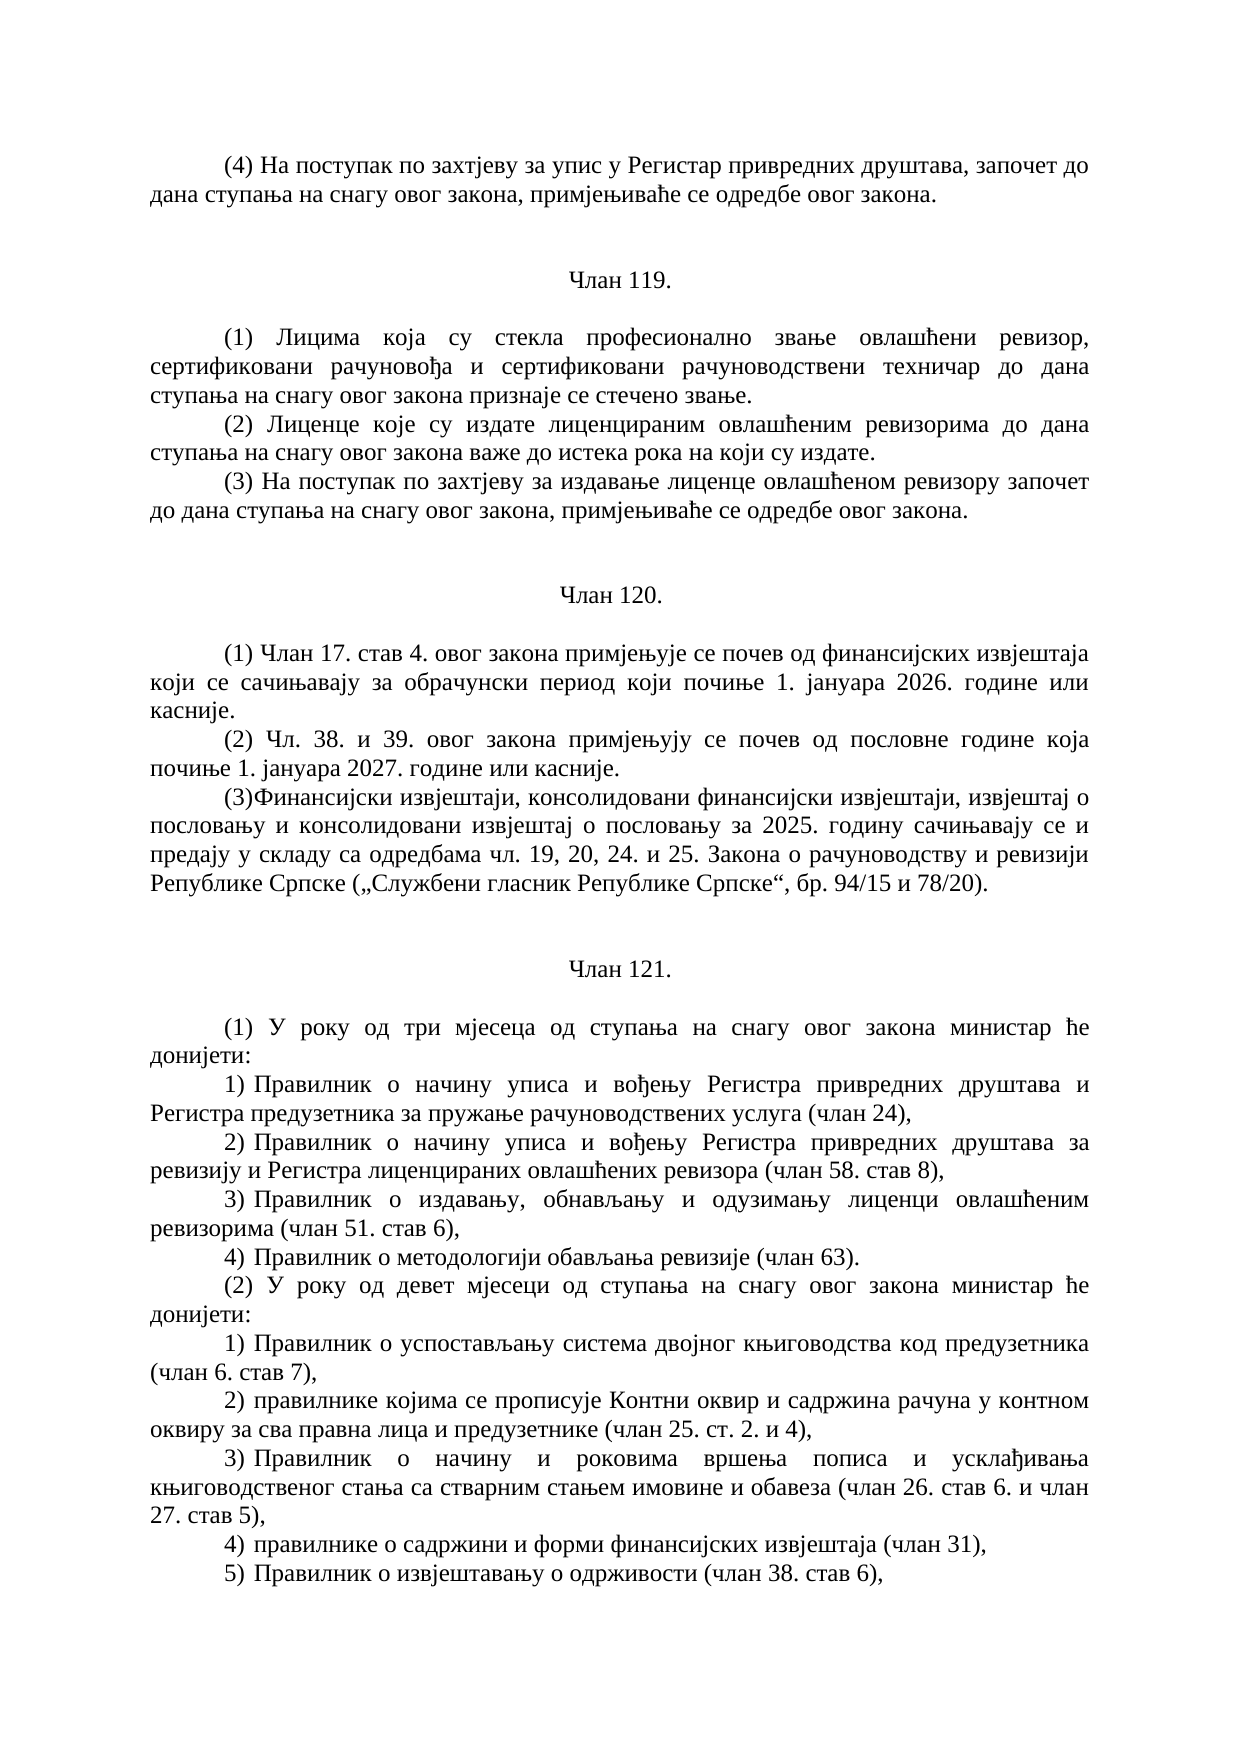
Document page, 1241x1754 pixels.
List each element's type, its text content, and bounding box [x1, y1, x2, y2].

text Члан 121. [150, 954, 1090, 983]
list На поступак по захтјеву за издавање лиценце овлашћеном ревизору започет до дана ступања на снагу овог закона, примјењиваће се одредбе овог закона. [150, 466, 1090, 524]
list правилнике којима се прописује Контни оквир и садржина рачуна у контном оквиру за сва правна лица и предузетнике (члан 25. ст. 2. и 4), [150, 1386, 1090, 1443]
text Члан 119. [150, 265, 1090, 294]
list Члан 17. став 4. овог закона примјењује се почев од финансијских извјештаја који се сачињавају за обрачунски период који почиње 1. јануара 2026. године или касније. [150, 638, 1090, 724]
list Правилник о издавању, обнављању и одузимању лиценци овлашћеним ревизорима (члан 51. став 6), [150, 1184, 1090, 1242]
list правилнике о садржини и форми финансијских извјештаја (члан 31), [150, 1529, 1090, 1558]
list Правилник о успостављању система двојног књиговодства код предузетника (члан 6. став 7), [150, 1328, 1090, 1386]
text Члан 120. [150, 581, 1090, 609]
list Правилник о извјештавању о одрживости (члан 38. став 6), [150, 1558, 1090, 1587]
list Правилник о начину и роковима вршења пописа и усклађивања књиговодственог стања са стварним стањем имовине и обавеза (члан 26. став 6. и члан 27. став 5), [150, 1443, 1090, 1529]
list Правилник о начину уписа и вођењу Регистра привредних друштава и Регистра предузетника за пружање рачуноводствених услуга (члан 24), [150, 1069, 1090, 1127]
list На поступак по захтјеву за упис у Регистар привредних друштава, започет до дана ступања на снагу овог закона, примјењиваће се одредбе овог закона. [150, 150, 1090, 207]
list Правилник о методологији обављања ревизије (члан 63). [150, 1242, 1090, 1271]
list Чл. 38. и 39. овог закона примјењују се почев од пословне године која почиње 1. јануара 2027. године или касније. [150, 724, 1090, 782]
list У року од девет мјесеци од ступања на снагу овог закона министар ће донијети: [150, 1271, 1090, 1328]
list У року од три мјесеца од ступања на снагу овог закона министар ће донијети: [150, 1012, 1090, 1069]
list Правилник о начину уписа и вођењу Регистра привредних друштава за ревизију и Регистра лиценцираних овлашћених ревизора (члан 58. став 8), [150, 1127, 1090, 1184]
list Финансијски извјештаји, консолидовани финансијски извјештаји, извјештај о пословању и консолидовани извјештај о пословању за 2025. годину сачињавају се и предају у складу са одредбама чл. 19, 20, 24. и 25. Закона о рачуноводству и ревизији Републике Српске („Службени гласник Републике Српске“, бр. 94/15 и 78/20). [150, 782, 1090, 897]
list Лицима која су стекла професионално звање овлашћени ревизор, сертификовани рачуновођа и сертификовани рачуноводствени техничар до дана ступања на снагу овог закона признаје се стечено звање. [150, 322, 1090, 409]
list Лиценце које су издате лиценцираним овлашћеним ревизорима до дана ступања на снагу овог закона важе до истека рока на који су издате. [150, 409, 1090, 466]
